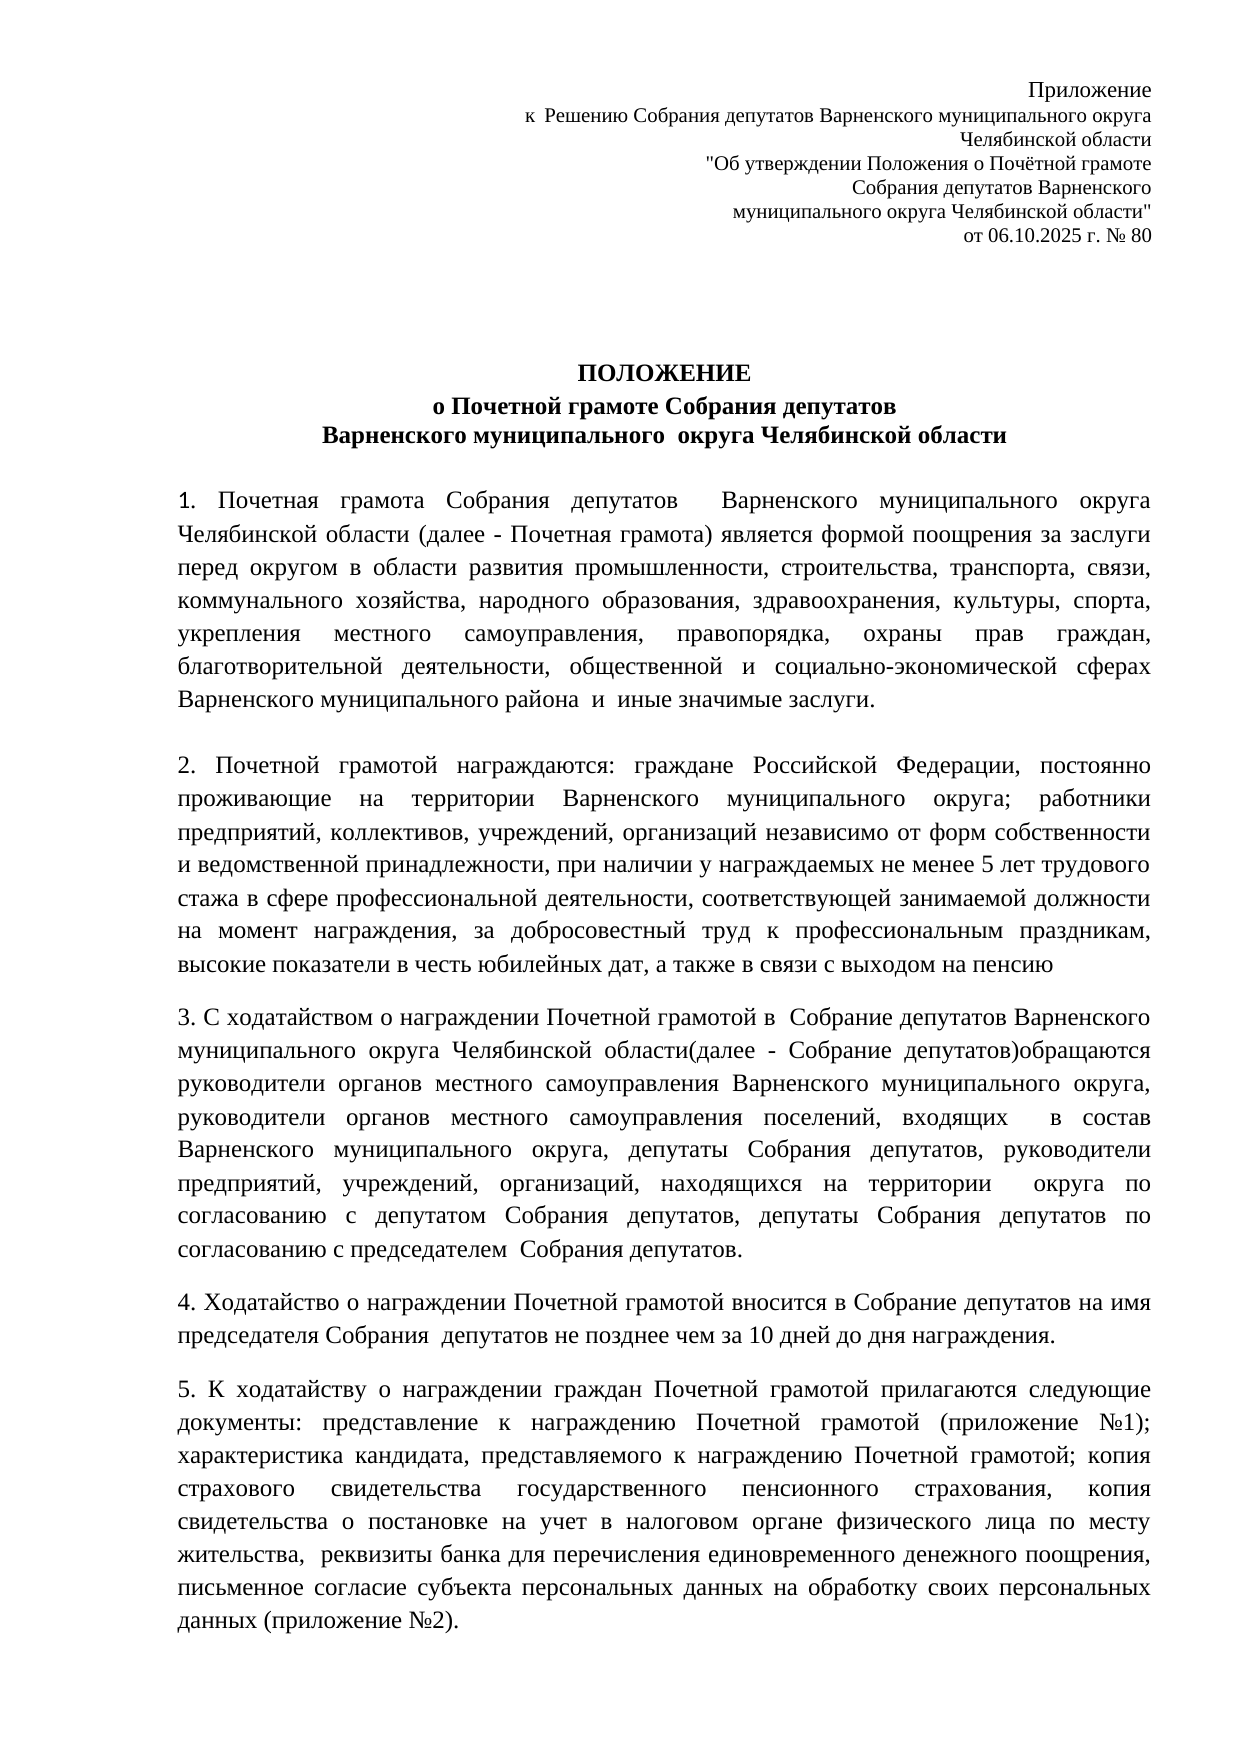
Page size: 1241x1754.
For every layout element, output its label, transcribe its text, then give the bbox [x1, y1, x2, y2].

text 1. Почетная грамота Собрания депутатов Варненского муниципального округа Челябинской области (далее - Почетная грамота) является формой поощрения за заслуги перед округом в области развития промышленности, строительства, транспорта, связи, коммунального хозяйства, народного образования, здравоохранения, культуры, спорта, укрепления местного самоуправления, правопорядка, охраны прав граждан, благотворительной деятельности, общественной и социально-экономической сферах Варненского муниципального района и иные значимые заслуги. [177, 484, 1152, 713]
text ПОЛОЖЕНИЕ [177, 358, 1152, 387]
text Приложение [177, 77, 1152, 103]
text 5. К ходатайству о награждении граждан Почетной грамотой прилагаются следующие документы: представление к награждению Почетной грамотой (приложение №1); характеристика кандидата, представляемого к награждению Почетной грамотой; копия страхового свидетельства государственного пенсионного страхования, копия свидетельства о постановке на учет в налоговом органе физического лица по месту жительства, реквизиты банка для перечисления единовременного денежного поощрения, письменное согласие субъекта персональных данных на обработку своих персональных данных (приложение №2). [177, 1374, 1152, 1634]
text Челябинской области [177, 127, 1152, 151]
text "Об утверждении Положения о Почётной грамоте [177, 151, 1152, 175]
text Собрания депутатов Варненского [177, 175, 1152, 199]
text 4. Ходатайство о награждении Почетной грамотой вносится в Собрание депутатов на имя председателя Собрания депутатов не позднее чем за 10 дней до дня награждения. [177, 1287, 1152, 1349]
text 2. Почетной грамотой награждаются: граждане Российской Федерации, постоянно проживающие на территории Варненского муниципального округа; работники предприятий, коллективов, учреждений, организаций независимо от форм собственности и ведомственной принадлежности, при наличии у награждаемых не менее 5 лет трудового стажа в сфере профессиональной деятельности, соответствующей занимаемой должности на момент награждения, за добросовестный труд к профессиональным праздникам, высокие показатели в честь юбилейных дат, а также в связи с выходом на пенсию [177, 751, 1152, 977]
text к Решению Собрания депутатов Варненского муниципального округа [177, 103, 1152, 127]
text Варненского муниципального округа Челябинской области [177, 420, 1152, 449]
text о Почетной грамоте Собрания депутатов [177, 391, 1152, 420]
text 3. С ходатайством о награждении Почетной грамотой в Собрание депутатов Варненского муниципального округа Челябинской области(далее - Собрание депутатов)обращаются руководители органов местного самоуправления Варненского муниципального округа, руководители органов местного самоуправления поселений, входящих в состав Варненского муниципального округа, депутаты Собрания депутатов, руководители предприятий, учреждений, организаций, находящихся на территории округа по согласованию с депутатом Собрания депутатов, депутаты Собрания депутатов по согласованию с председателем Собрания депутатов. [177, 1002, 1152, 1262]
text муниципального округа Челябинской области" [177, 199, 1152, 223]
text от 06.10.2025 г. № 80 [177, 223, 1152, 247]
